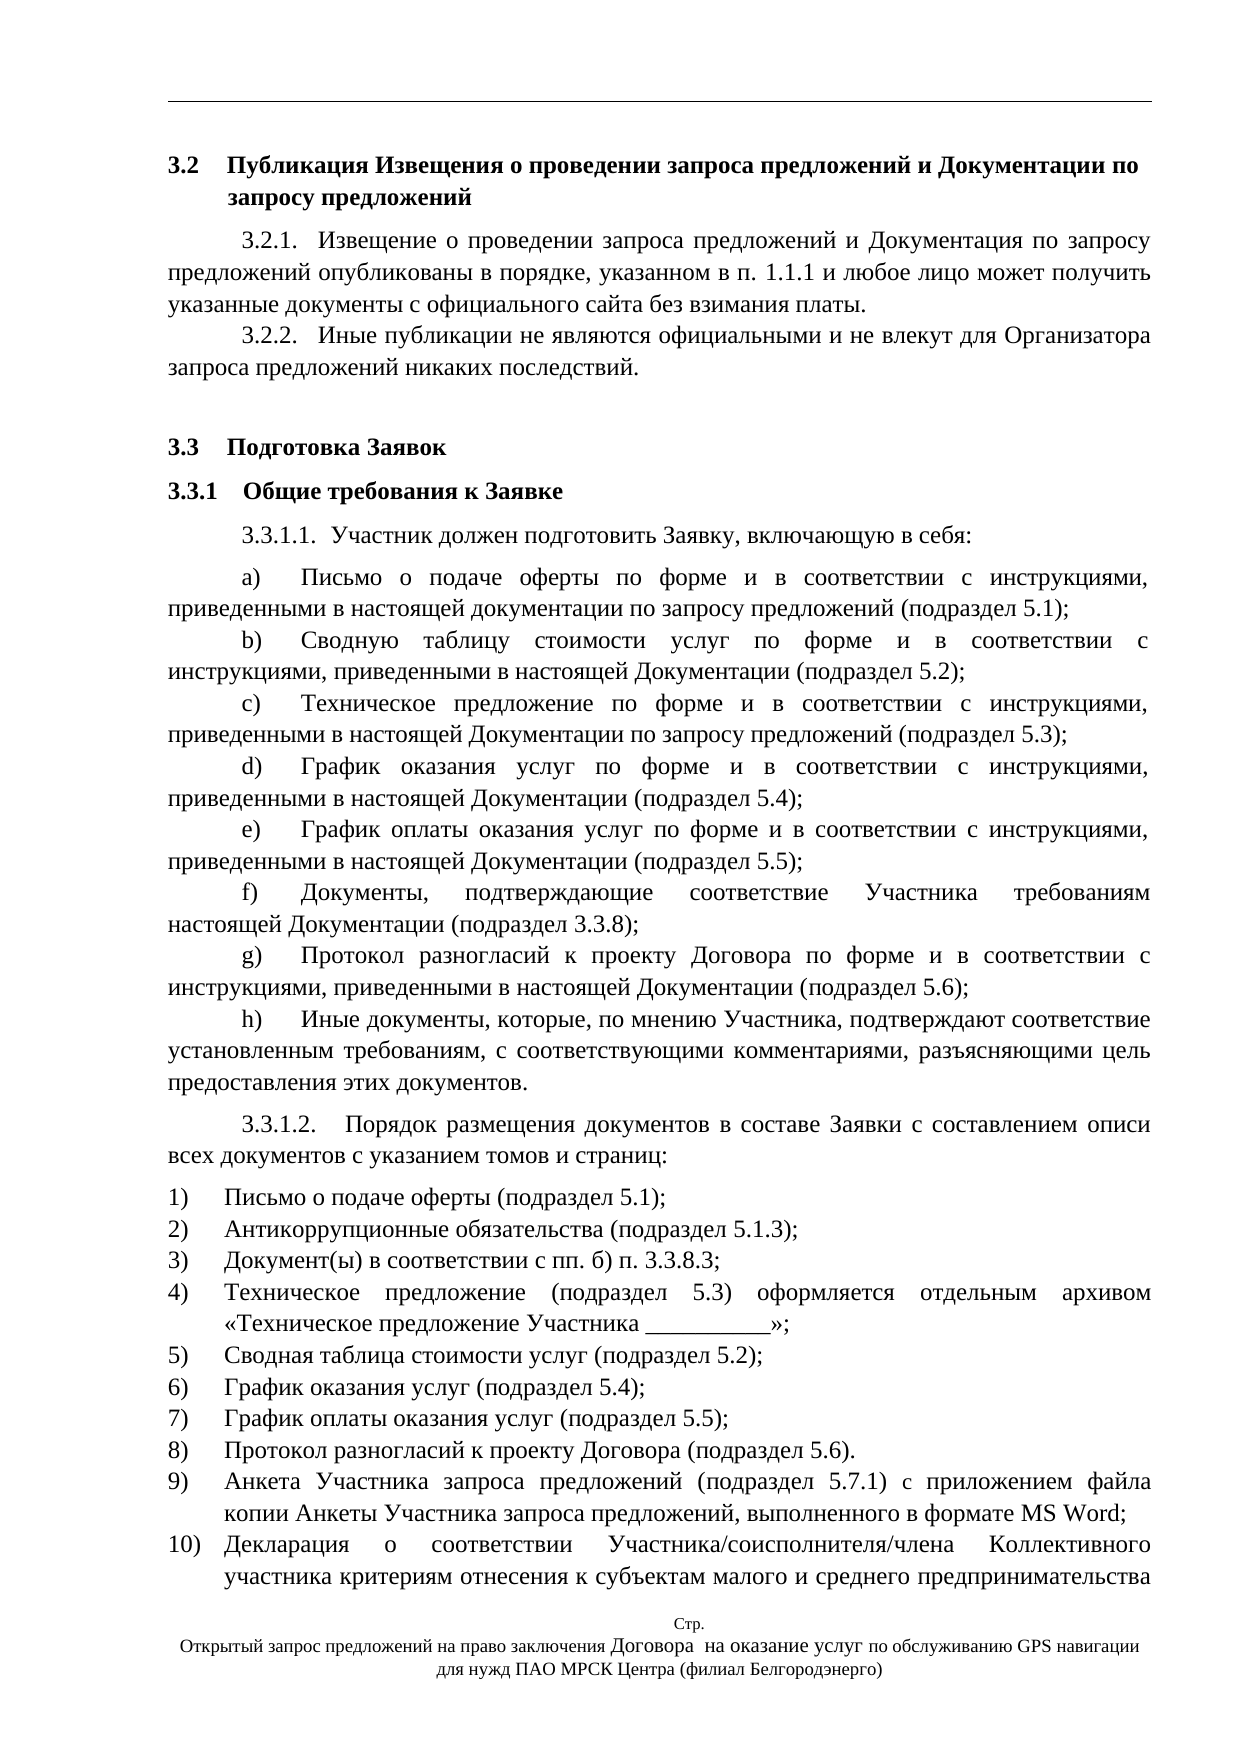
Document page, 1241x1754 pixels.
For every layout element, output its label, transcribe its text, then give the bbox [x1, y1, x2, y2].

list График оказания услуг по форме и в соответствии с инструкциями, приведенными в настоящей Документации (подраздел 5.4); [168, 751, 1149, 811]
list Письмо о подаче оферты по форме и в соответствии с инструкциями, приведенными в настоящей документации по запросу предложений (подраздел 5.1); [168, 562, 1148, 622]
list Порядок размещения документов в составе Заявки с составлением описи всех документов с указанием томов и страниц: [168, 1109, 1152, 1169]
list Иные публикации не являются официальными и не влекут для Организатора запроса предложений никаких последствий. [168, 320, 1152, 381]
subtitle Подготовка Заявок [168, 432, 1152, 460]
list Иные документы, которые, по мнению Участника, подтверждают соответствие установленным требованиям, с соответствующими комментариями, разъясняющими цель предоставления этих документов. [168, 1004, 1152, 1096]
subtitle Общие требования к Заявке [168, 476, 1152, 504]
list Техническое предложение по форме и в соответствии с инструкциями, приведенными в настоящей Документации по запросу предложений (подраздел 5.3); [168, 688, 1148, 748]
subtitle Публикация Извещения о проведении запроса предложений и Документации по запросу предложений [168, 150, 1152, 210]
list Анкета Участника запроса предложений (подраздел 5.7.1) с приложением файла копии Анкеты Участника запроса предложений, выполненного в формате MS Word; [168, 1466, 1152, 1527]
list Сводную таблицу стоимости услуг по форме и в соответствии с инструкциями, приведенными в настоящей Документации (подраздел 5.2); [168, 625, 1148, 685]
list Участник должен подготовить Заявку, включающую в себя: [168, 520, 1152, 548]
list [168, 1529, 1152, 1590]
list График оплаты оказания услуг (подраздел 5.5); [168, 1403, 1152, 1432]
list Протокол разногласий к проекту Договора (подраздел 5.6). [168, 1435, 1152, 1463]
list График оплаты оказания услуг по форме и в соответствии с инструкциями, приведенными в настоящей Документации (подраздел 5.5); [168, 814, 1149, 874]
